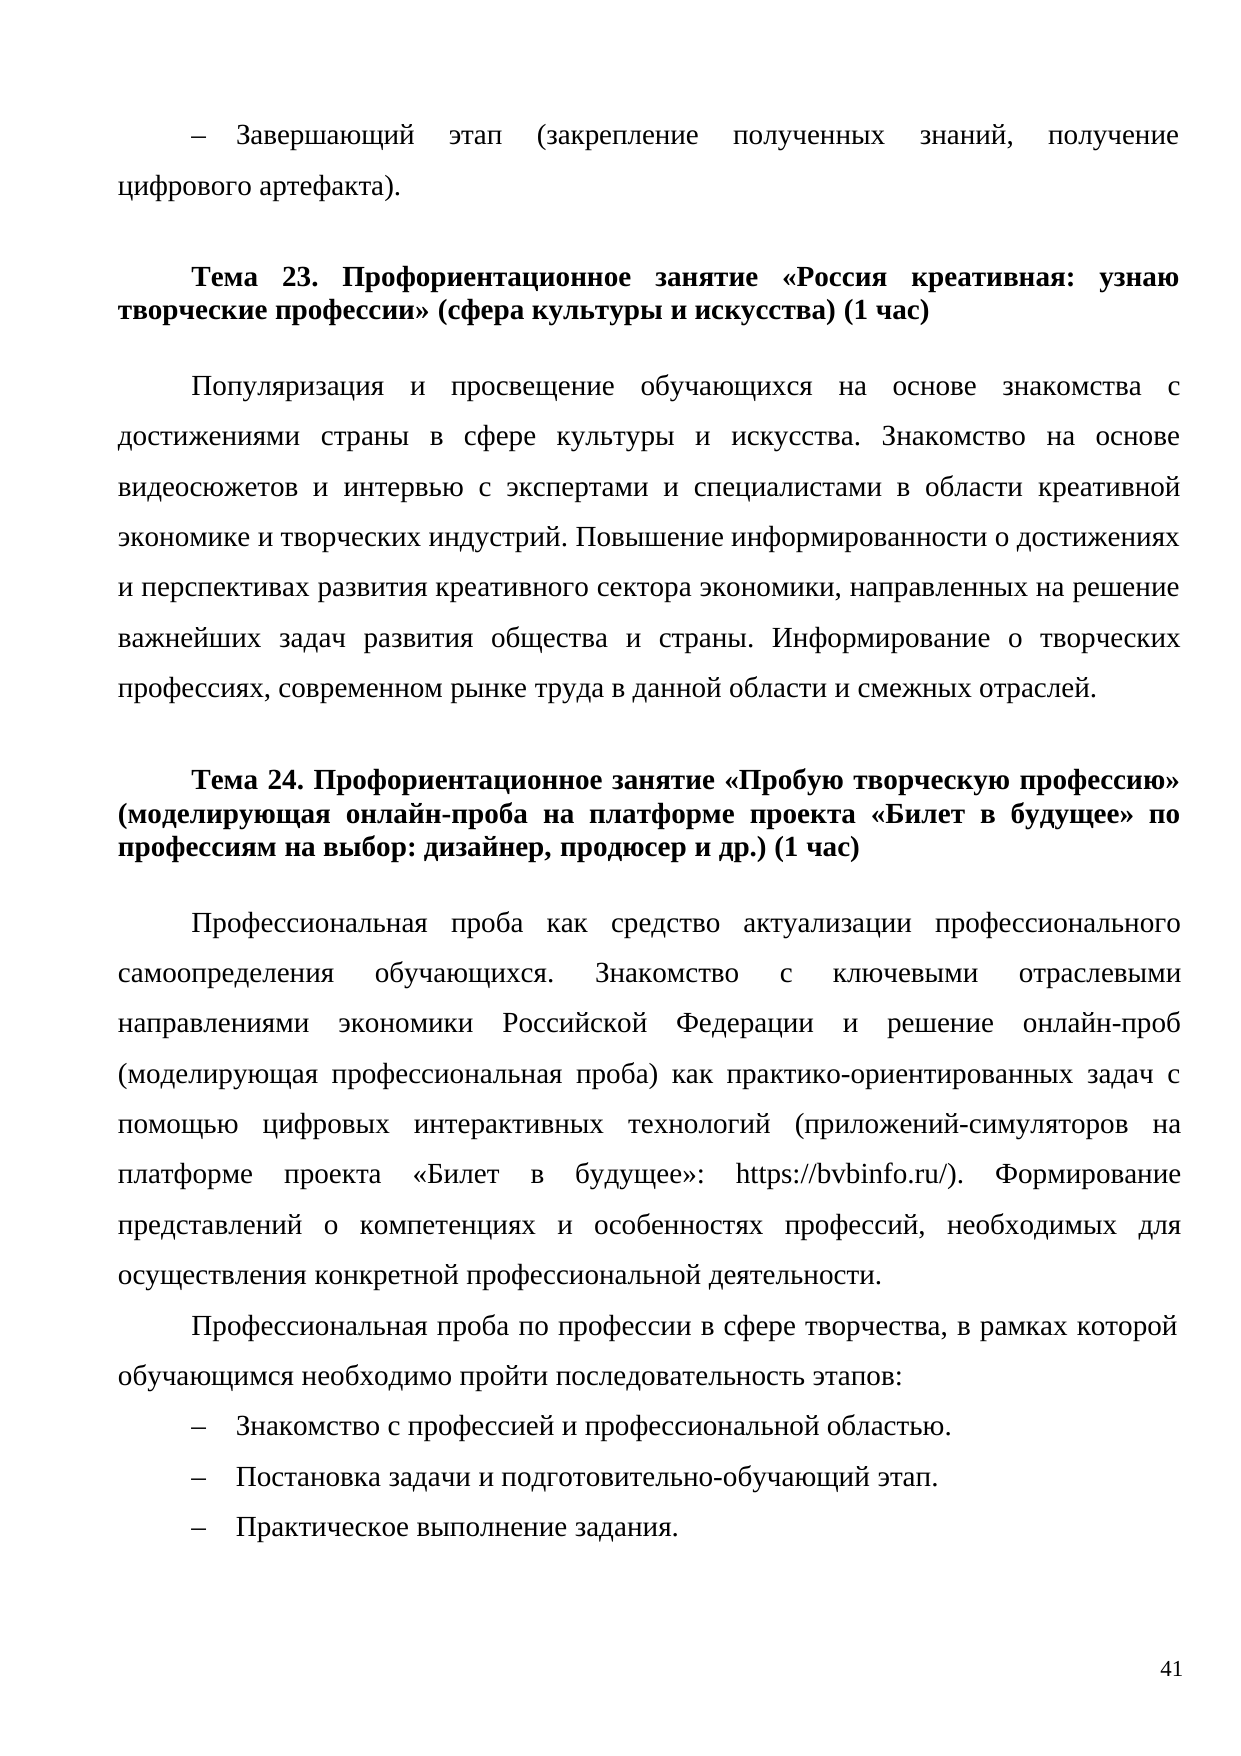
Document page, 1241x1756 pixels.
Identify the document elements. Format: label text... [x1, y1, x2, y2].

subtitle Тема 24. Профориентационное занятие «Пробую творческую профессию» (моделирующая онлайн-проба на платформе проекта «Билет в будущее» по профессиям на выбор: дизайнер, продюсер и др.) (1 час) [118, 762, 1181, 863]
list Постановка задачи и подготовительно-обучающий этап. [191, 1459, 1194, 1492]
list Завершающий этап (закрепление полученных знаний, получение цифрового артефакта). [118, 117, 1179, 202]
list Знакомство с профессией и профессиональной областью. [191, 1409, 1194, 1442]
text Профессиональная проба по профессии в сфере творчества, в рамках которой обучающимся необходимо пройти последовательность этапов: [118, 1308, 1179, 1392]
subtitle Тема 23. Профориентационное занятие «Россия креативная: узнаю творческие профессии» (сфера культуры и искусства) (1 час) [118, 260, 1179, 326]
text Профессиональная проба как средство актуализации профессионального самоопределения обучающихся. Знакомство с ключевыми отраслевыми направлениями экономики Российской Федерации и решение онлайн-проб (моделирующая профессиональная проба) как практико-ориентированных задач с помощью цифровых интерактивных технологий (приложений-симуляторов на платформе проекта «Билет в будущее»: https://bvbinfo.ru/). Формирование представлений о компетенциях и особенностях профессий, необходимых для осуществления конкретной профессиональной деятельности. [118, 905, 1181, 1291]
text Популяризация и просвещение обучающихся на основе знакомства с достижениями страны в сфере культуры и искусства. Знакомство на основе видеосюжетов и интервью с экспертами и специалистами в области креативной экономике и творческих индустрий. Повышение информированности о достижениях и перспективах развития креативного сектора экономики, направленных на решение важнейших задач развития общества и страны. Информирование о творческих профессиях, современном рынке труда в данной области и смежных отраслей. [118, 368, 1181, 704]
list Практическое выполнение задания. [191, 1509, 1194, 1543]
